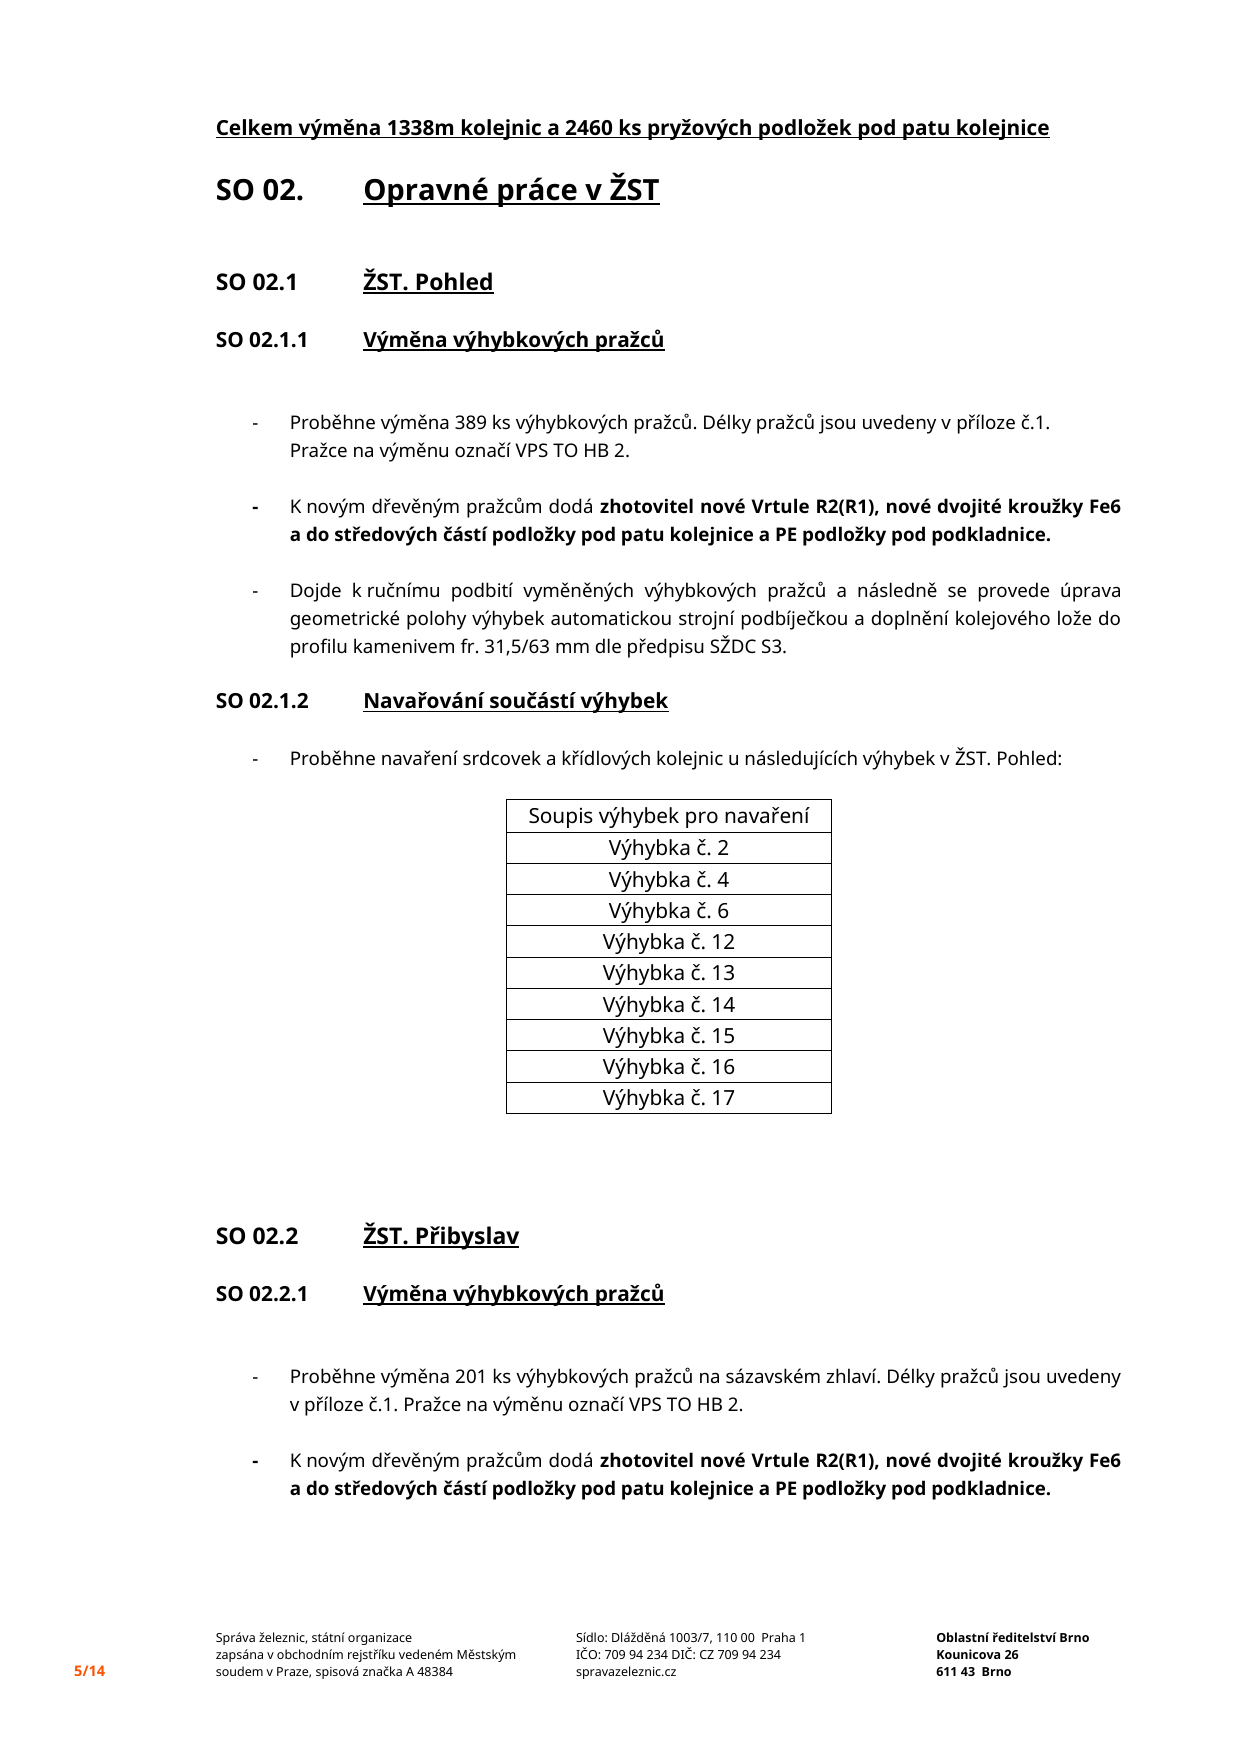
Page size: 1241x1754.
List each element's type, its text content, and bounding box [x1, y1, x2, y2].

table_cell Výhybka č. 15 [507, 1020, 831, 1050]
subtitle Výměna výhybkových pražců [216, 1279, 1122, 1308]
table_cell Výhybka č. 12 [507, 926, 831, 957]
list Proběhne navaření srdcovek a křídlových kolejnic u následujících výhybek v ŽST. Pohled: [252, 746, 1122, 771]
table_cell Výhybka č. 4 [507, 864, 831, 894]
subtitle ŽST. Přibyslav [216, 1220, 1122, 1251]
table_cell Výhybka č. 13 [507, 958, 831, 988]
table_header Soupis výhybek pro navaření [507, 800, 831, 832]
table_cell Výhybka č. 17 [507, 1083, 831, 1113]
table_cell Výhybka č. 14 [507, 989, 831, 1019]
list K novým dřevěným pražcům dodá zhotovitel nové Vrtule R2(R1), nové dvojité kroužky Fe6 a do středových částí podložky pod patu kolejnice a PE podložky pod podkladnice. [252, 493, 1122, 547]
list Dojde k ručnímu podbití vyměněných výhybkových pražců a následně se provede úprava geometrické polohy výhybek automatickou strojní podbíječkou a doplnění kolejového lože do profilu kamenivem fr. 31,5/63 mm dle předpisu SŽDC S3. [252, 577, 1122, 659]
text Celkem výměna 1338m kolejnic a 2460 ks pryžových podložek pod patu kolejnice [216, 113, 1122, 141]
subtitle Navařování součástí výhybek [216, 686, 1122, 715]
list K novým dřevěným pražcům dodá zhotovitel nové Vrtule R2(R1), nové dvojité kroužky Fe6 a do středových částí podložky pod patu kolejnice a PE podložky pod podkladnice. [252, 1448, 1122, 1501]
table_cell Výhybka č. 16 [507, 1051, 831, 1082]
list Proběhne výměna 201 ks výhybkových pražců na sázavském zhlaví. Délky pražců jsou uvedeny v příloze č.1. Pražce na výměnu označí VPS TO HB 2. [252, 1363, 1122, 1417]
subtitle ŽST. Pohled [216, 266, 1122, 297]
list Pražce na výměnu označí VPS TO HB 2. [289, 437, 1122, 463]
list Proběhne výměna 389 ks výhybkových pražců. Délky pražců jsou uvedeny v příloze č.1. [252, 409, 1122, 435]
subtitle Opravné práce v ŽST [216, 169, 1122, 209]
table_cell Výhybka č. 2 [507, 833, 831, 863]
table_cell Výhybka č. 6 [507, 895, 831, 925]
subtitle Výměna výhybkových pražců [216, 325, 1122, 353]
